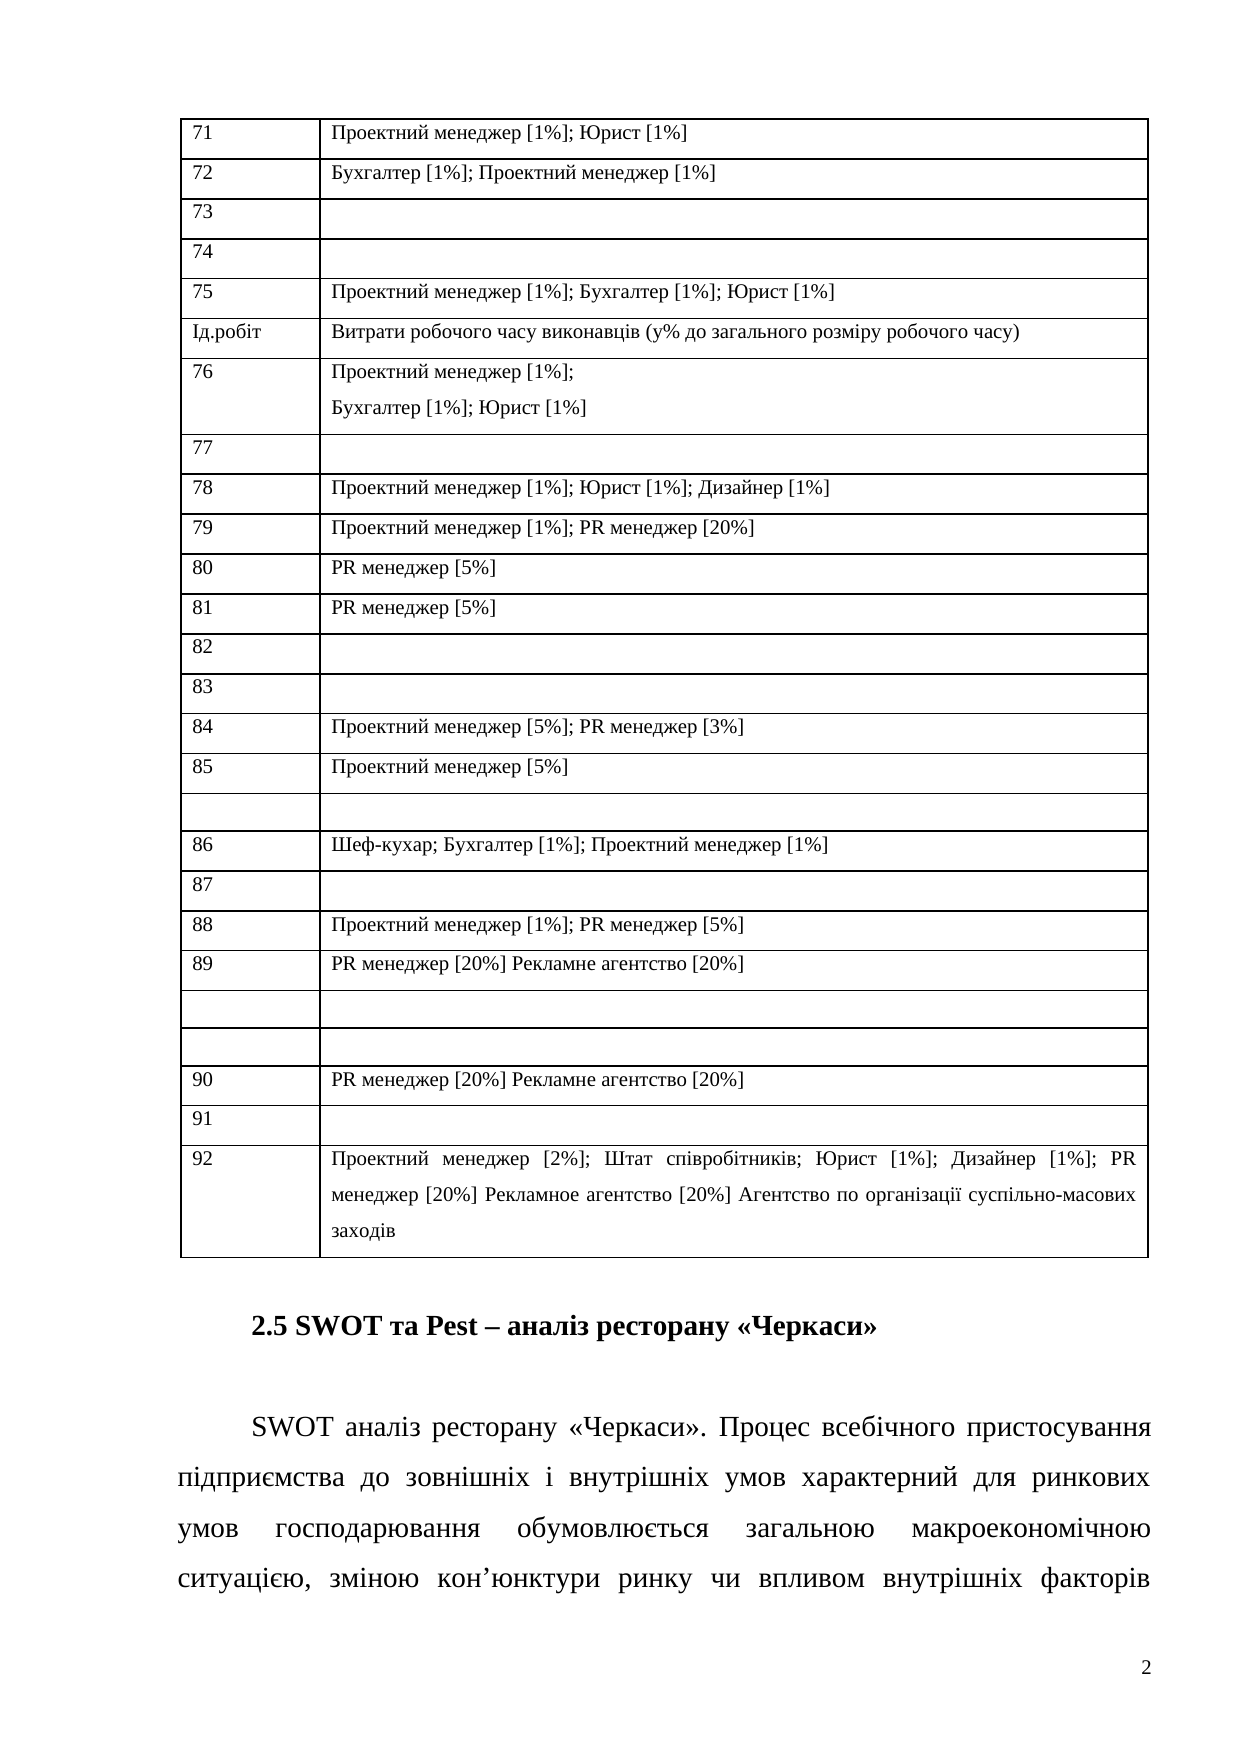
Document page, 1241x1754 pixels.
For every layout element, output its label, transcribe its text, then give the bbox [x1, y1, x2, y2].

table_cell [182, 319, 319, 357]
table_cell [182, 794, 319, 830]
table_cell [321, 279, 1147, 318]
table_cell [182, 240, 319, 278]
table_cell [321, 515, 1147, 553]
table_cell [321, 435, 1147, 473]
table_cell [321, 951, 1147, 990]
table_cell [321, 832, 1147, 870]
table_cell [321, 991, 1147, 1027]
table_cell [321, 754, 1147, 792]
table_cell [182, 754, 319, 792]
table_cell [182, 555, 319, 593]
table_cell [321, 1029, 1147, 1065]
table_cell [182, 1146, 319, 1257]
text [177, 1409, 1152, 1594]
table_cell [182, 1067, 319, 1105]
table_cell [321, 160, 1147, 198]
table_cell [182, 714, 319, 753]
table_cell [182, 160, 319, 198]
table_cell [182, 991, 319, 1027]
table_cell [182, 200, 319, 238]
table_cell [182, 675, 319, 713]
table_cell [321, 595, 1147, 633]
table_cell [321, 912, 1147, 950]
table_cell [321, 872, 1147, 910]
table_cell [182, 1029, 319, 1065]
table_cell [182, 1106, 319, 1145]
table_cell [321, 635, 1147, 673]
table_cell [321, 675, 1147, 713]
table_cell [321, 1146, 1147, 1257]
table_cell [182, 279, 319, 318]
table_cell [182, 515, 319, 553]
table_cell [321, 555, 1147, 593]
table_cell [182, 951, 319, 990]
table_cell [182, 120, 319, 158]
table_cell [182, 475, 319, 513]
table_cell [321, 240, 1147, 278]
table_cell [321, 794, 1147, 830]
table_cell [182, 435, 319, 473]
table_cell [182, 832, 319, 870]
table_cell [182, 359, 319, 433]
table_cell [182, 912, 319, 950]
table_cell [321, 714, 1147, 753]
text 2.5 SWOT та Pest – аналіз ресторану «Черкаси» [177, 1308, 1152, 1342]
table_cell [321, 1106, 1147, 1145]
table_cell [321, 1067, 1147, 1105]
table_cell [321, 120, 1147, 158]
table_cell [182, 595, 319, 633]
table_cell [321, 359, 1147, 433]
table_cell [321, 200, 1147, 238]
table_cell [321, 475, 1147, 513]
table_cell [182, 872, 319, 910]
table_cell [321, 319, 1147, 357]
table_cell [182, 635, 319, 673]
